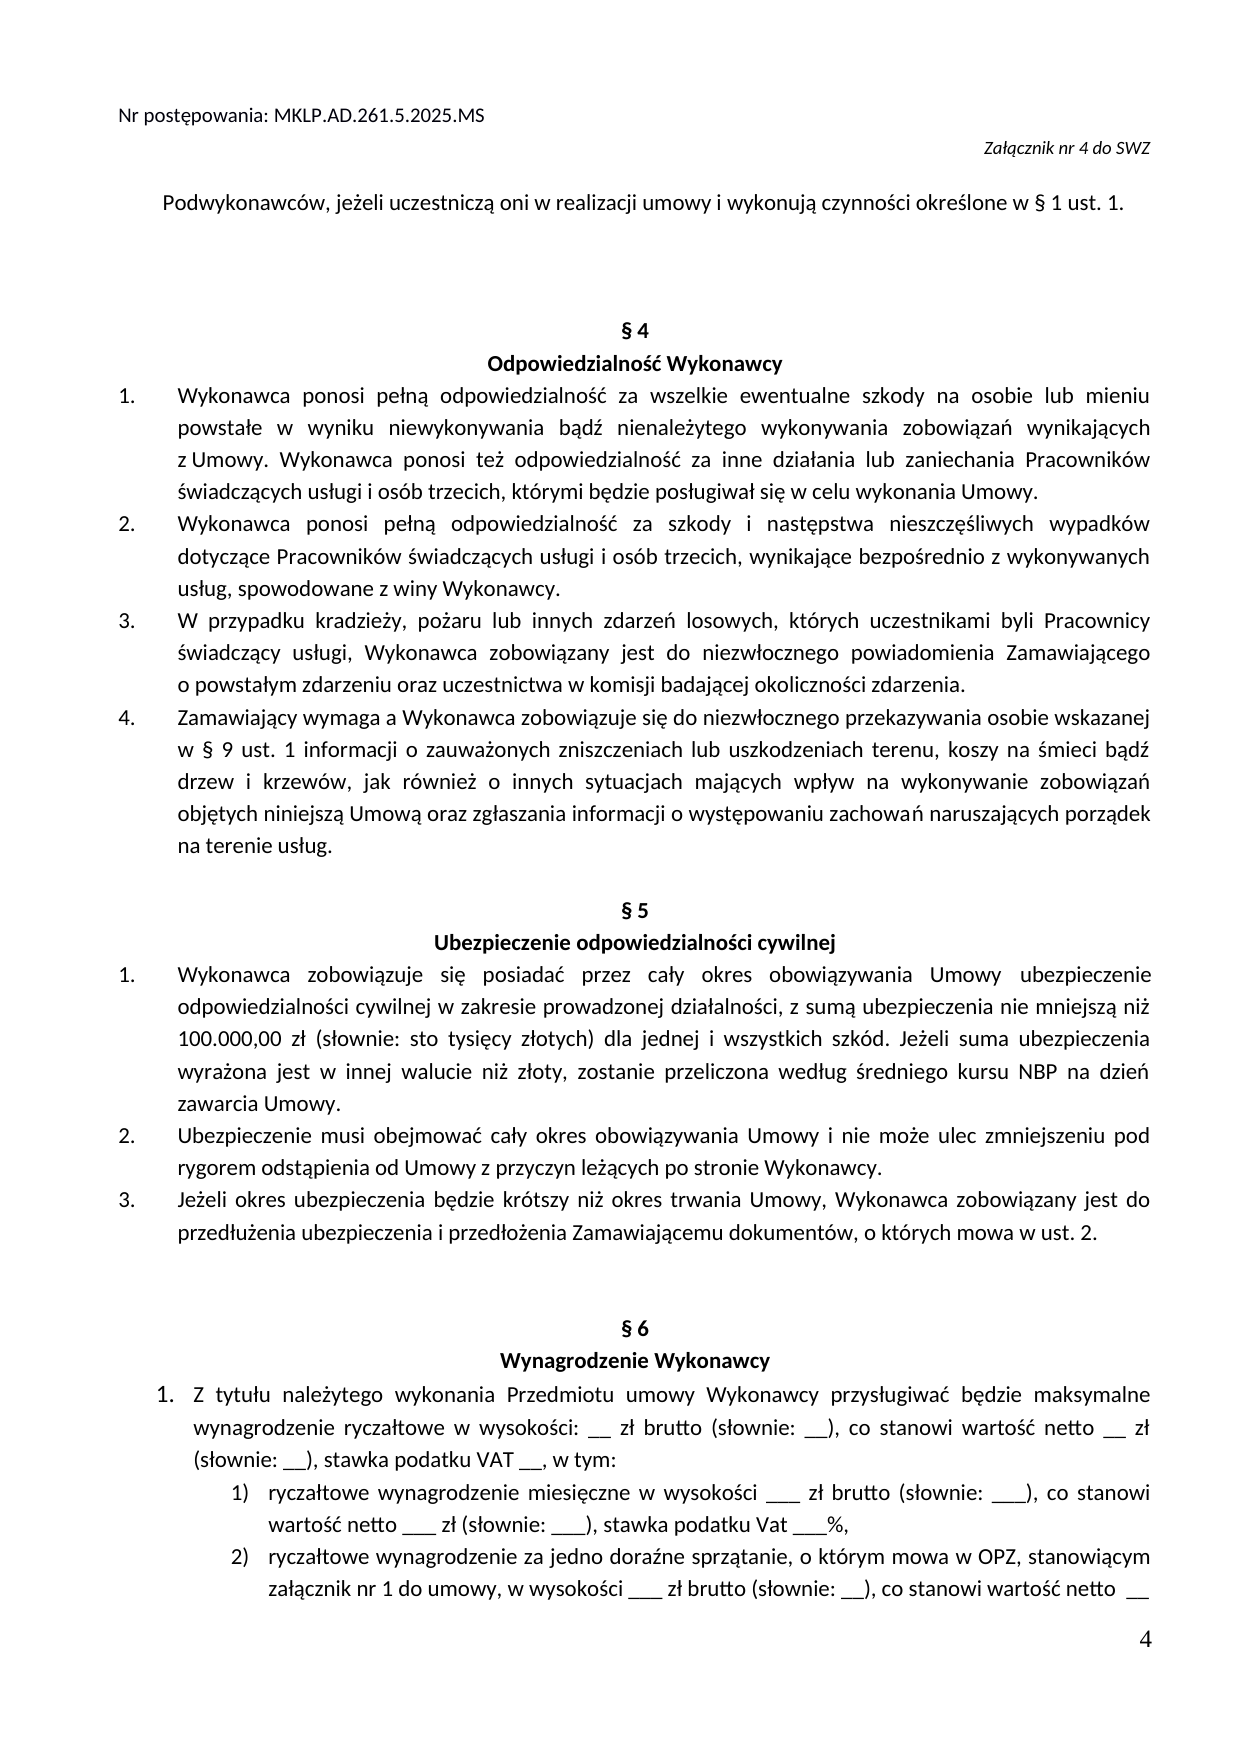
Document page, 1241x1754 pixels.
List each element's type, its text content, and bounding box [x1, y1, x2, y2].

list Wykonawca ponosi pełną odpowiedzialność za wszelkie ewentualne szkody na osobie lub mieniu powstałe w wyniku niewykonywania bądź nienależytego wykonywania zobowiązań wynikających z Umowy. Wykonawca ponosi też odpowiedzialność za inne działania lub zaniechania Pracowników świadczących usługi i osób trzecich, którymi będzie posługiwał się w celu wykonania Umowy. [118, 381, 1152, 505]
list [125, 188, 1152, 216]
list Wykonawca ponosi pełną odpowiedzialność za szkody i następstwa nieszczęśliwych wypadków dotyczące Pracowników świadczących usługi i osób trzecich, wynikające bezpośrednio z wykonywanych usług, spowodowane z winy Wykonawcy. [118, 509, 1152, 602]
list W przypadku kradzieży, pożaru lub innych zdarzeń losowych, których uczestnikami byli Pracownicy świadczący usługi, Wykonawca zobowiązany jest do niezwłocznego powiadomienia Zamawiającego o powstałym zdarzeniu oraz uczestnictwa w komisji badającej okoliczności zdarzenia. [118, 606, 1152, 698]
text Odpowiedzialność Wykonawcy [118, 349, 1152, 377]
list Ubezpieczenie musi obejmować cały okres obowiązywania Umowy i nie może ulec zmniejszeniu pod rygorem odstąpienia od Umowy z przyczyn leżących po stronie Wykonawcy. [118, 1121, 1152, 1181]
text § 5 [118, 896, 1152, 924]
text § 4 [118, 316, 1152, 344]
text Ubezpieczenie odpowiedzialności cywilnej [118, 928, 1152, 956]
text Wynagrodzenie Wykonawcy [118, 1346, 1152, 1374]
text § 6 [118, 1314, 1152, 1342]
list Wykonawca zobowiązuje się posiadać przez cały okres obowiązywania Umowy ubezpieczenie odpowiedzialności cywilnej w zakresie prowadzonej działalności, z sumą ubezpieczenia nie mniejszą niż 100.000,00 zł (słownie: sto tysięcy złotych) dla jednej i wszystkich szkód. Jeżeli suma ubezpieczenia wyrażona jest w innej walucie niż złoty, zostanie przeliczona według średniego kursu NBP na dzień zawarcia Umowy. [118, 960, 1152, 1117]
list ryczałtowe wynagrodzenie miesięczne w wysokości ___ zł brutto (słownie: ___), co stanowi wartość netto ___ zł (słownie: ___), stawka podatku Vat ___%, [231, 1478, 1152, 1538]
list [231, 1542, 1152, 1602]
list Zamawiający wymaga a Wykonawca zobowiązuje się do niezwłocznego przekazywania osobie wskazanej w § 9 ust. 1 informacji o zauważonych zniszczeniach lub uszkodzeniach terenu, koszy na śmieci bądź drzew i krzewów, jak również o innych sytuacjach mających wpływ na wykonywanie zobowiązań objętych niniejszą Umową oraz zgłaszania informacji o występowaniu zachowań naruszających porządek na terenie usług. [118, 703, 1152, 859]
list Z tytułu należytego wykonania Przedmiotu umowy Wykonawcy przysługiwać będzie maksymalne wynagrodzenie ryczałtowe w wysokości: __ zł brutto (słownie: __), co stanowi wartość netto __ zł (słownie: __), stawka podatku VAT __, w tym: [156, 1379, 1152, 1473]
list Jeżeli okres ubezpieczenia będzie krótszy niż okres trwania Umowy, Wykonawca zobowiązany jest do przedłużenia ubezpieczenia i przedłożenia Zamawiającemu dokumentów, o których mowa w ust. 2. [118, 1186, 1152, 1246]
